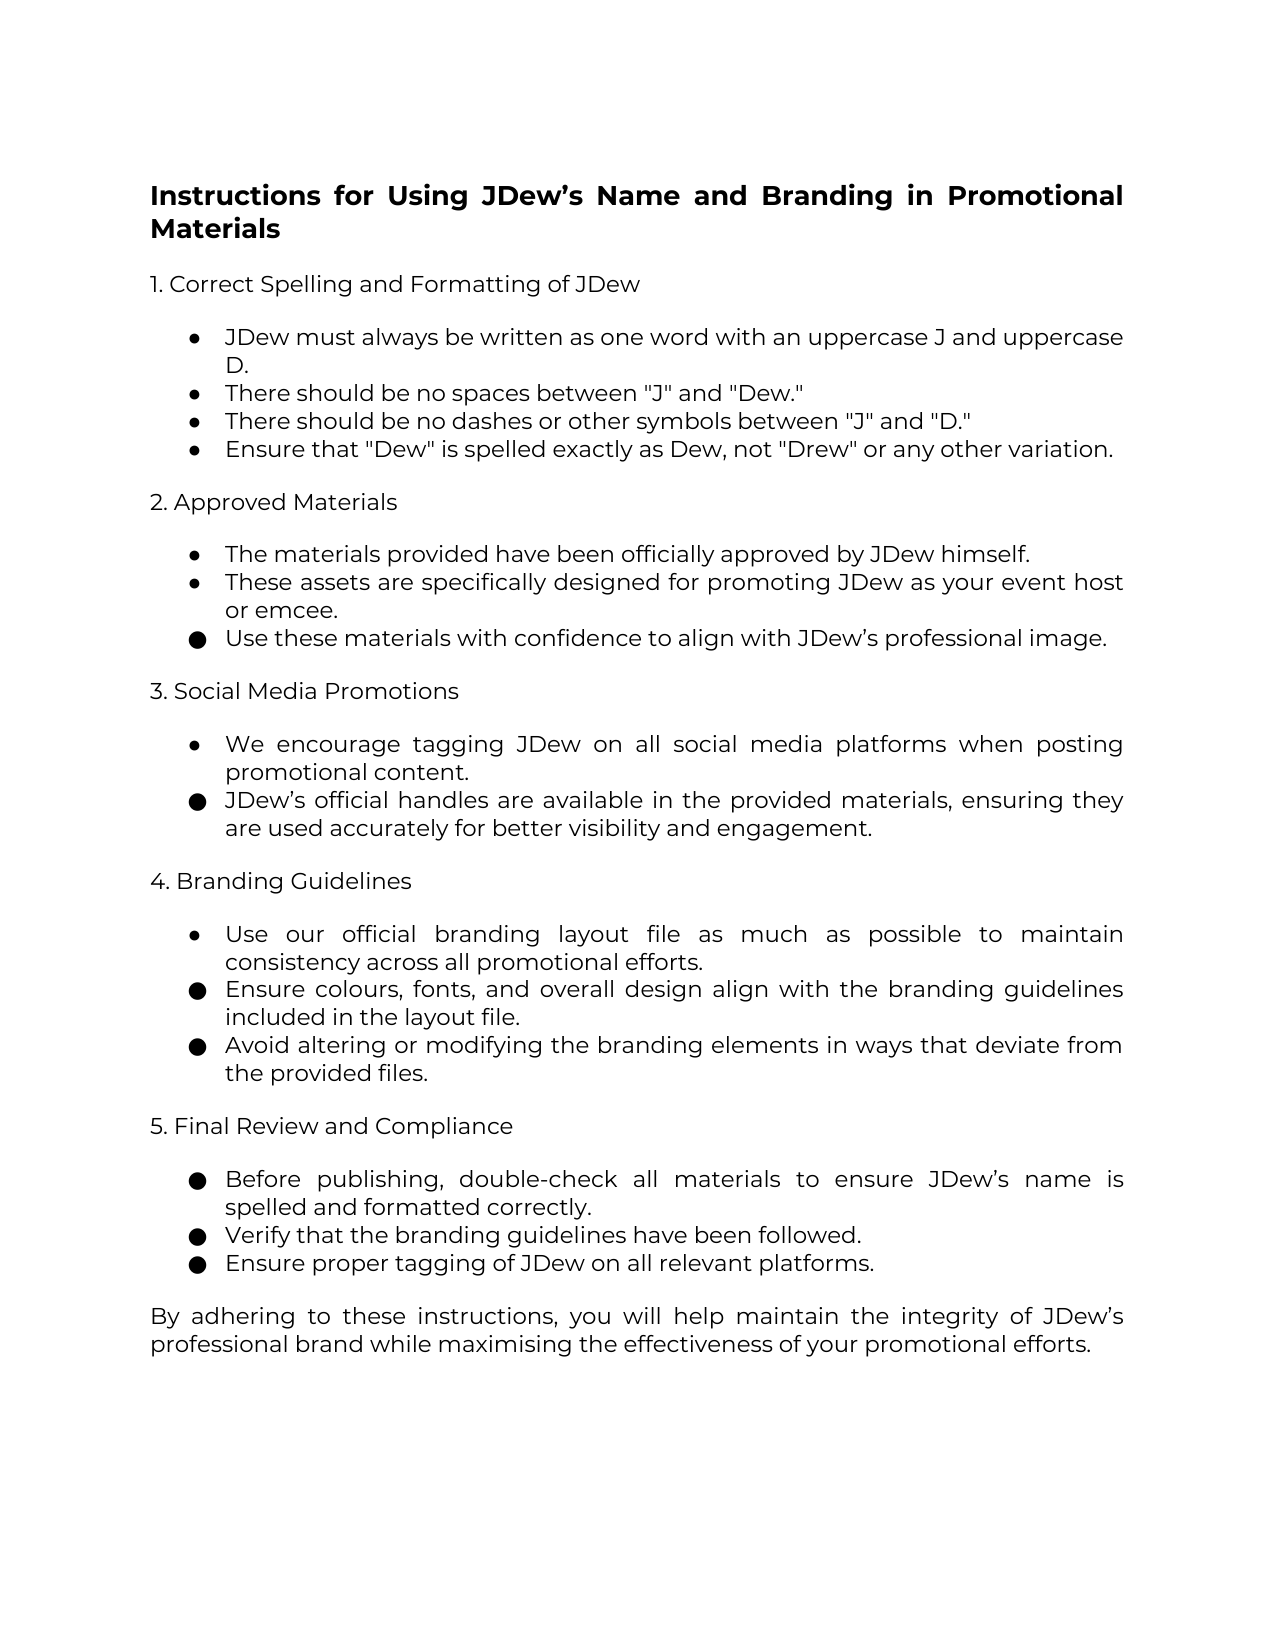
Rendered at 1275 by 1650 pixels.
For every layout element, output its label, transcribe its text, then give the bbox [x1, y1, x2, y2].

subtitle 3. Social Media Promotions [150, 677, 1125, 705]
list We encourage tagging JDew on all social media platforms when posting promotional content. [187, 730, 1125, 786]
text By adhering to these instructions, you will help maintain the integrity of JDew’s professional brand while maximising the effectiveness of your promotional efforts. [150, 1302, 1125, 1358]
list Ensure that "Dew" is spelled exactly as Dew, not "Drew" or any other variation. [187, 435, 1125, 463]
list Before publishing, double-check all materials to ensure JDew’s name is spelled and formatted correctly. [187, 1165, 1125, 1221]
list JDew’s official handles are available in the provided materials, ensuring they are used accurately for better visibility and engagement. [187, 786, 1125, 842]
list Ensure proper tagging of JDew on all relevant platforms. [187, 1249, 1125, 1277]
list JDew must always be written as one word with an uppercase J and uppercase D. [187, 323, 1125, 379]
list There should be no dashes or other symbols between "J" and "D." [187, 407, 1125, 435]
list There should be no spaces between "J" and "Dew." [187, 379, 1125, 407]
list These assets are specifically designed for promoting JDew as your event host or emcee. [187, 568, 1125, 624]
list Use our official branding layout file as much as possible to maintain consistency across all promotional efforts. [187, 920, 1125, 976]
subtitle 1. Correct Spelling and Formatting of JDew [150, 270, 1125, 298]
subtitle Instructions for Using JDew’s Name and Branding in Promotional Materials [150, 179, 1125, 245]
list Avoid altering or modifying the branding elements in ways that deviate from the provided files. [187, 1031, 1125, 1087]
list Verify that the branding guidelines have been followed. [187, 1221, 1125, 1249]
list The materials provided have been officially approved by JDew himself. [187, 541, 1125, 568]
subtitle 2. Approved Materials [150, 488, 1125, 516]
list Use these materials with confidence to align with JDew’s professional image. [187, 624, 1125, 652]
subtitle 5. Final Review and Compliance [150, 1112, 1125, 1140]
list Ensure colours, fonts, and overall design align with the branding guidelines included in the layout file. [187, 976, 1125, 1031]
subtitle 4. Branding Guidelines [150, 867, 1125, 895]
